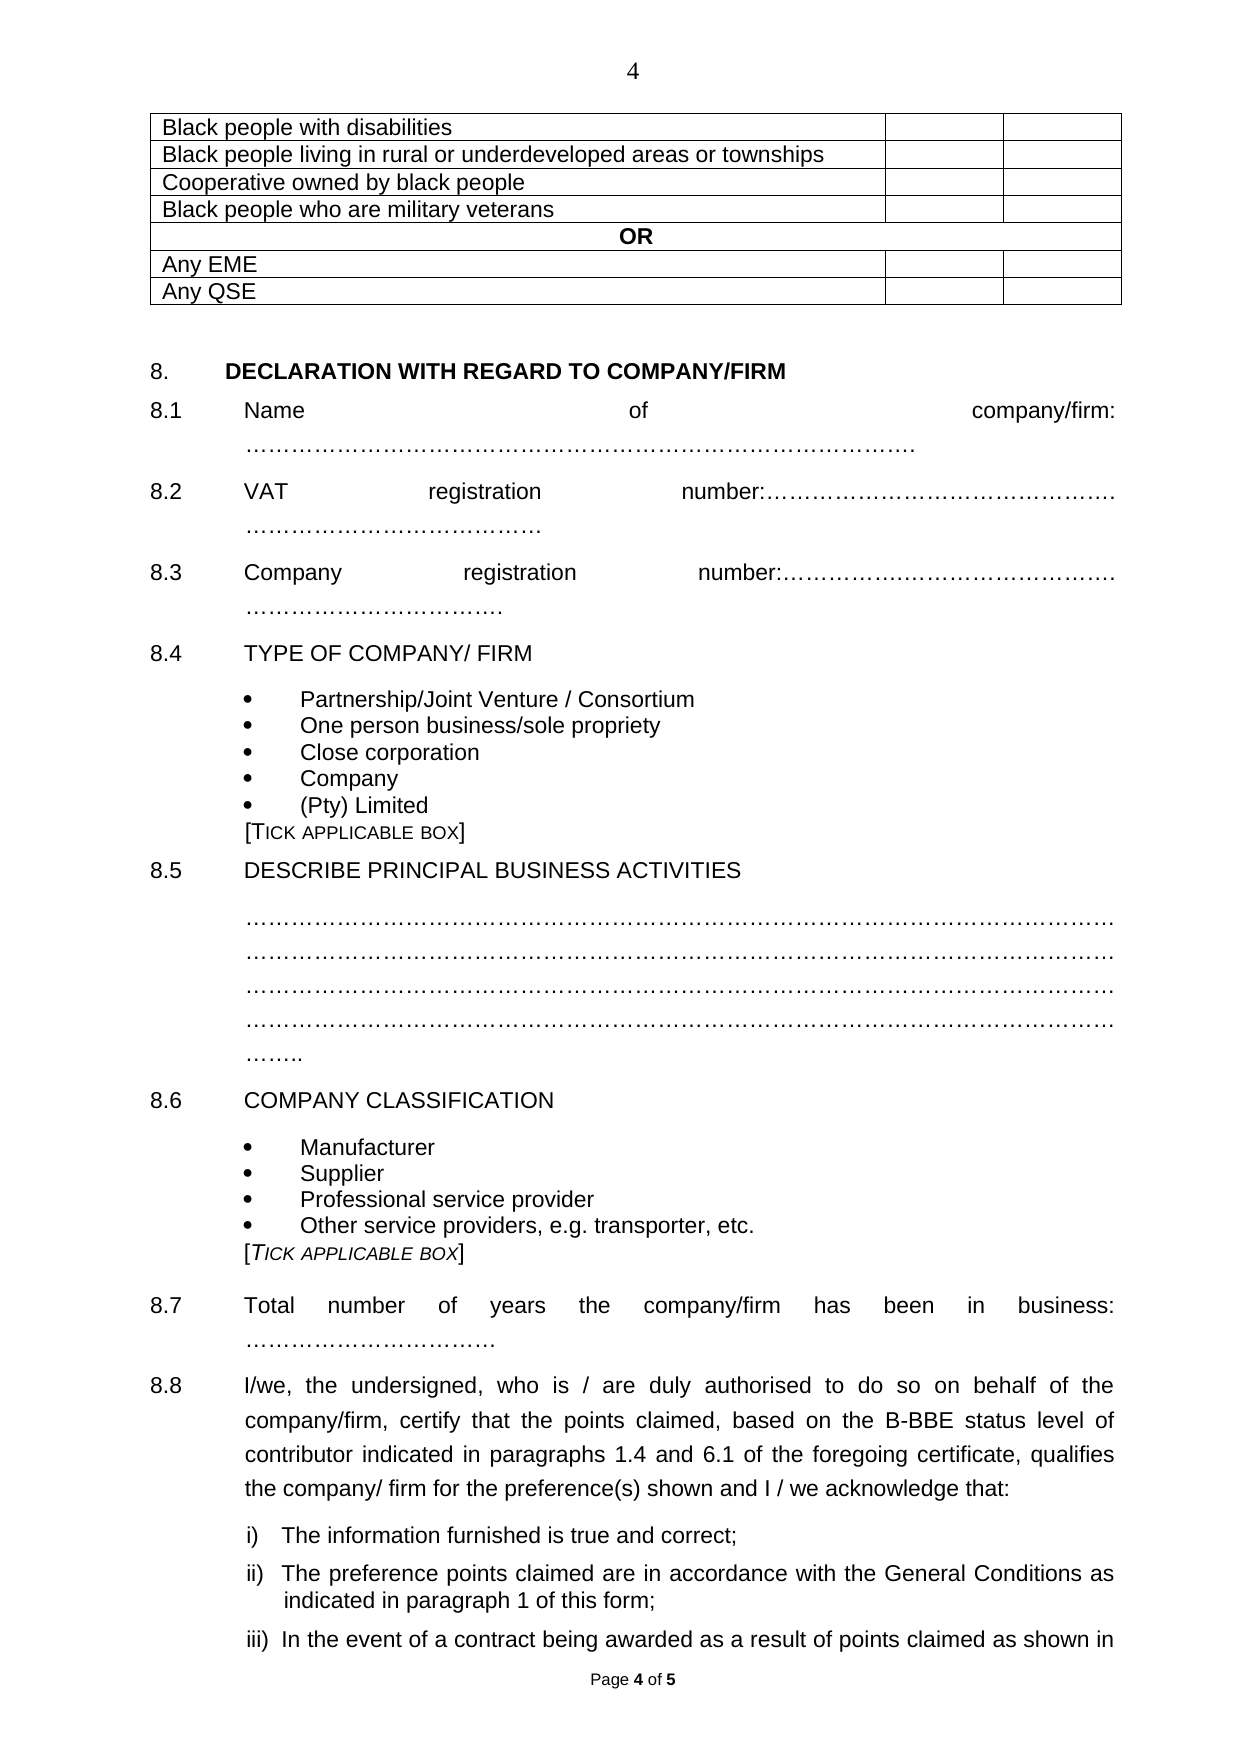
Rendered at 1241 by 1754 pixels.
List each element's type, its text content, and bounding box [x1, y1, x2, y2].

table_cell [886, 141, 1003, 167]
list The information furnished is true and correct; [246, 1522, 1116, 1548]
list VAT registration number:……………………………………….………………………………… [150, 478, 1116, 538]
text One person business/sole propriety [244, 712, 1116, 739]
list The preference points claimed are in accordance with the General Conditions as indicated in paragraph 1 of this form; [246, 1560, 1116, 1613]
text Supplier [244, 1160, 1116, 1186]
list Company registration number:…………….……………………….……………………………. [150, 559, 1116, 619]
text Partnership/Joint Venture / Consortium [244, 686, 1116, 712]
list TYPE OF COMPANY/ FIRM [150, 639, 1116, 666]
table_cell [886, 169, 1003, 195]
table_cell [1004, 251, 1121, 277]
table_cell Cooperative owned by black people [151, 169, 885, 195]
table_cell Black people living in rural or underdeveloped areas or townships [151, 141, 885, 167]
list Name of company/firm:……………………………………………………………………………. [150, 397, 1116, 457]
text Company [244, 765, 1116, 792]
text ………………………………………………………………………………………………………………………………………………………………………………………………………………………………………………………………………………………………………………………………………………………………………………………………………………………….. [244, 903, 1116, 1066]
text Professional service provider [244, 1186, 1116, 1212]
text Other service providers, e.g. transporter, etc. [244, 1212, 1116, 1239]
table_cell [1004, 196, 1121, 222]
table_cell [886, 114, 1003, 140]
text Manufacturer [244, 1133, 1116, 1160]
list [246, 1626, 1116, 1652]
table_cell [1004, 278, 1121, 304]
table_cell [886, 196, 1003, 222]
table_cell [1004, 114, 1121, 140]
list DECLARATION WITH REGARD TO COMPANY/FIRM [150, 358, 1116, 384]
list Total number of years the company/firm has been in business:…………………………… [150, 1292, 1116, 1352]
table_cell Any EME [151, 251, 885, 277]
list COMPANY CLASSIFICATION [150, 1087, 1116, 1113]
text (Pty) Limited [244, 792, 1116, 818]
table_cell [886, 251, 1003, 277]
table_cell OR [151, 223, 1121, 249]
table_cell [1004, 169, 1121, 195]
table_cell [1004, 141, 1121, 167]
text Close corporation [244, 739, 1116, 765]
table_cell Black people who are military veterans [151, 196, 885, 222]
table_cell [886, 278, 1003, 304]
text [Tick applicable box] [244, 1239, 1116, 1265]
text [Tick applicable box] [244, 818, 1116, 844]
list I/we, the undersigned, who is / are duly authorised to do so on behalf of the company/firm, certify that the points claimed, based on the B-BBE status level of contributor indicated in paragraphs 1.4 and 6.1 of the foregoing certificate, qualifies the company/ firm for the preference(s) shown and I / we acknowledge that: [150, 1372, 1116, 1501]
list DESCRIBE PRINCIPAL BUSINESS ACTIVITIES [150, 857, 1116, 883]
table_cell Black people with disabilities [151, 114, 885, 140]
table_cell Any QSE [151, 278, 885, 304]
